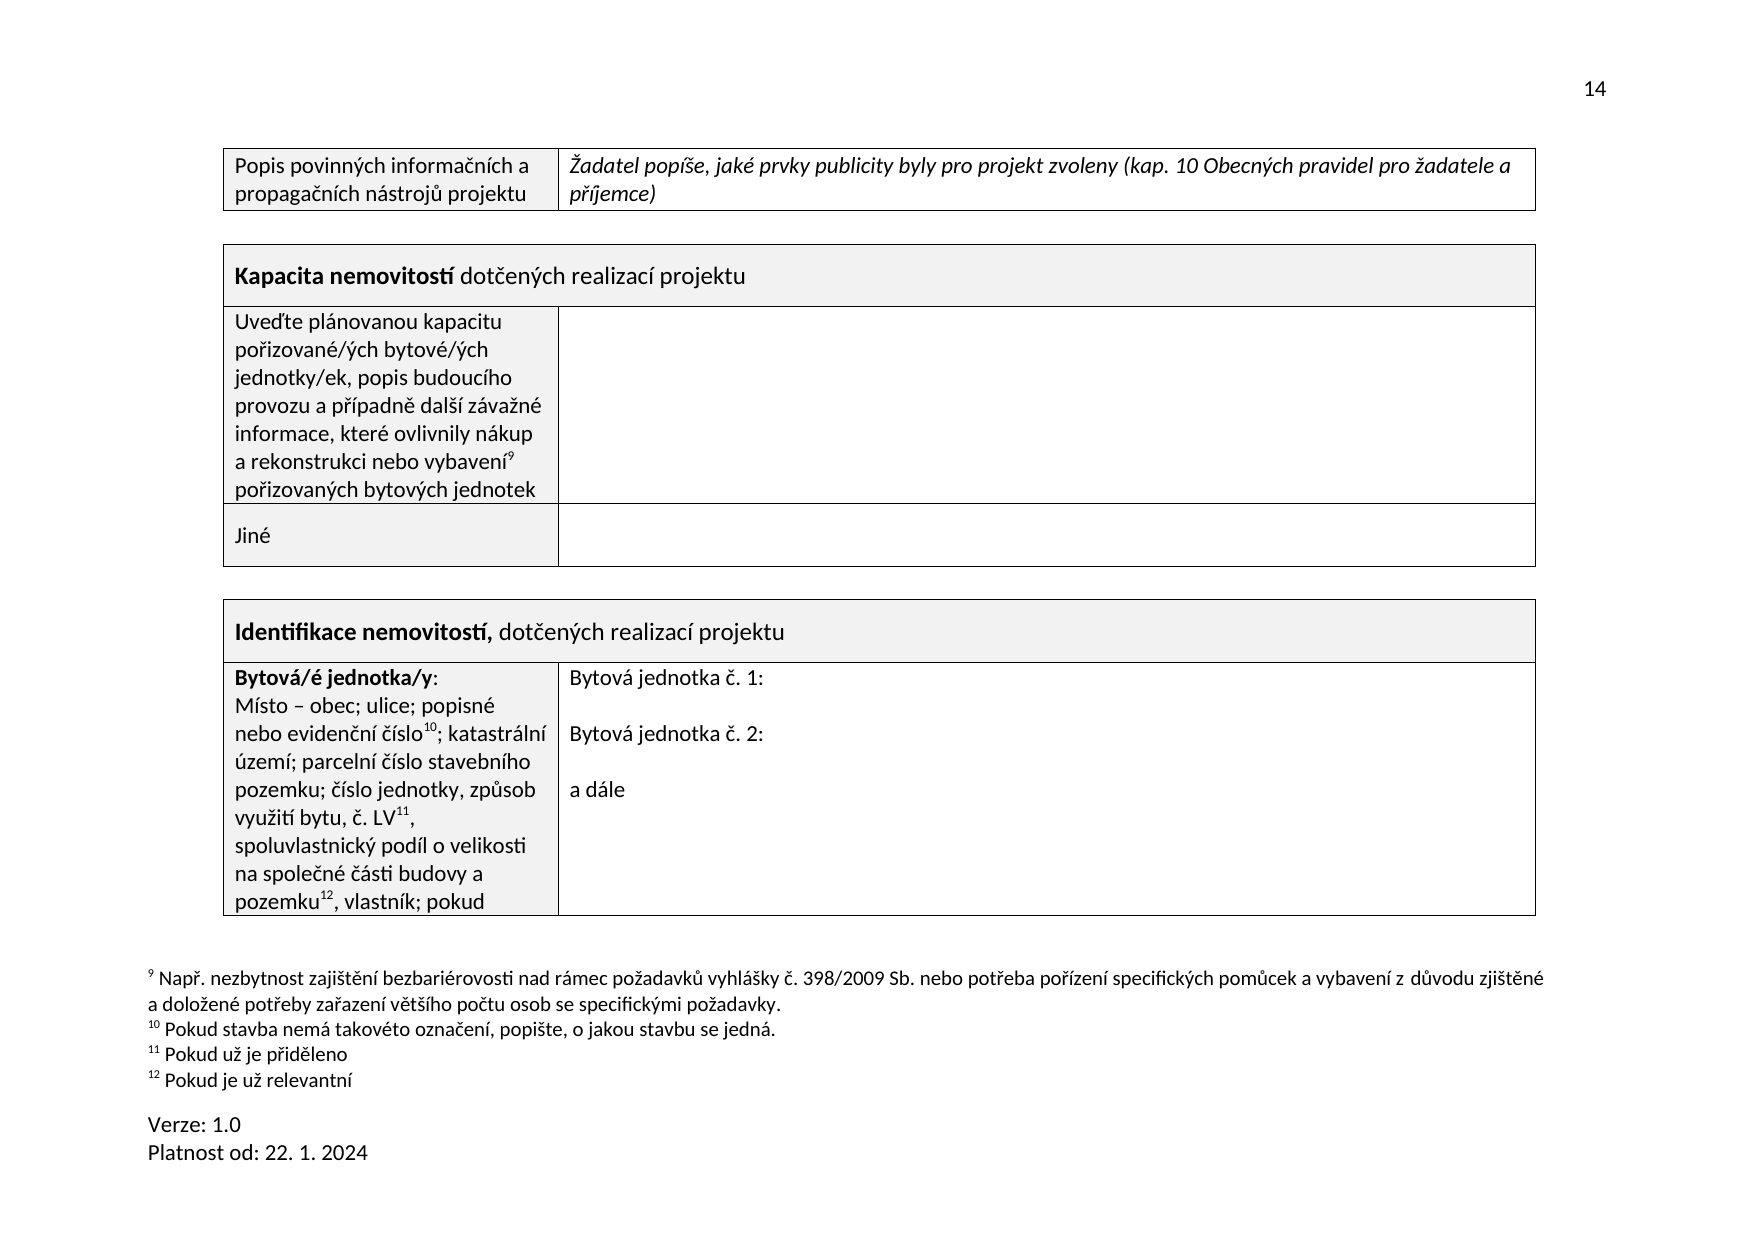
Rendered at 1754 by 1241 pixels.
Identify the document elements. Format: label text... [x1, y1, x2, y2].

table_cell Uveďte plánovanou kapacitu pořizované/ých bytové/ých jednotky/ek, popis budoucího provozu a případně další závažné informace, které ovlivnily nákup a rekonstrukci nebo vybavení pořizovaných bytových jednotek [224, 307, 558, 503]
table_cell [559, 307, 1535, 503]
table_header Identifikace nemovitostí, dotčených realizací projektu [224, 600, 1535, 662]
table_cell Jiné [224, 504, 558, 566]
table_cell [559, 663, 1535, 915]
table_cell Popis povinných informačních a propagačních nástrojů projektu [224, 149, 558, 210]
table_header Kapacita nemovitostí dotčených realizací projektu [224, 245, 1535, 306]
table_cell Žadatel popíše, jaké prvky publicity byly pro projekt zvoleny (kap. 10 Obecných pravidel pro žadatele a příjemce) [559, 149, 1535, 210]
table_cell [224, 663, 558, 915]
table_cell [559, 504, 1535, 566]
